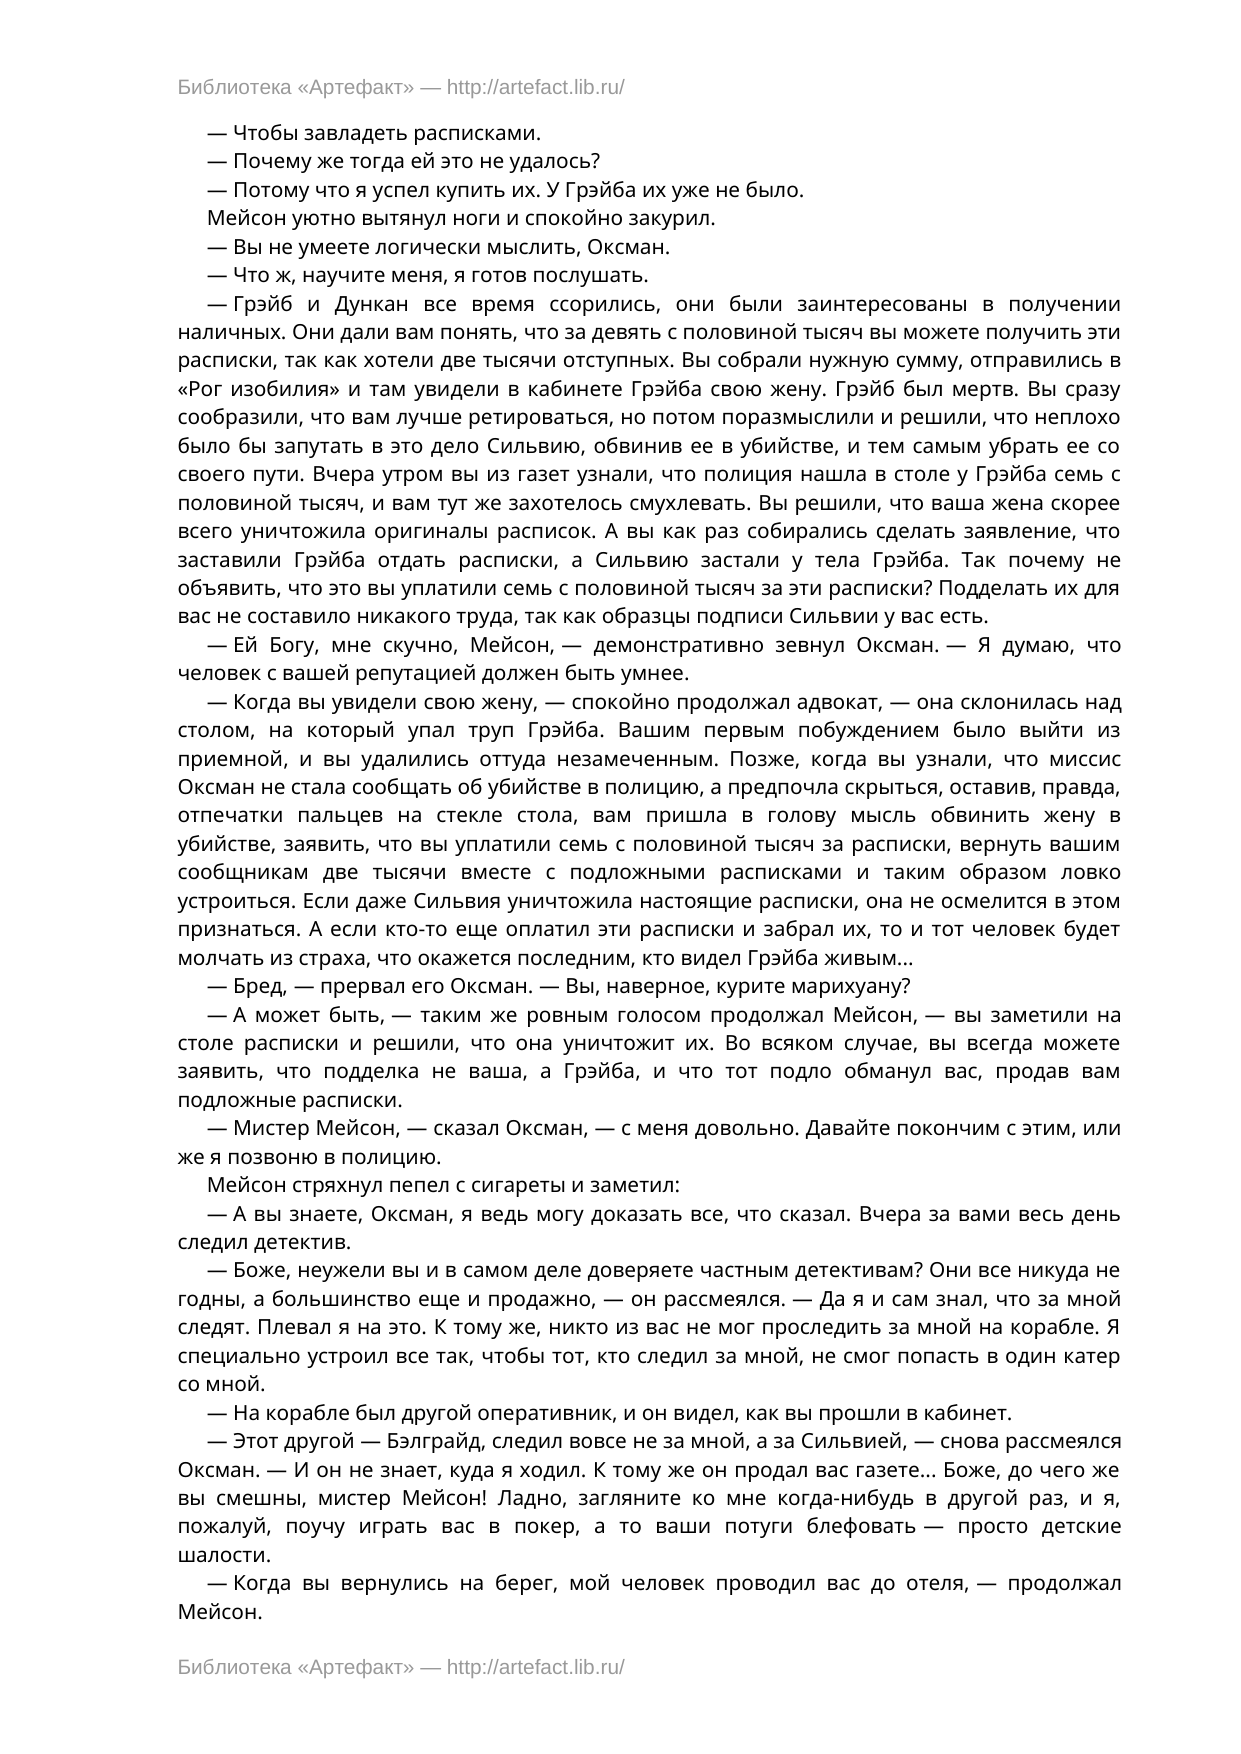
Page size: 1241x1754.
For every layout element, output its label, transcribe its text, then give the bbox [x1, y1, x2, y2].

text — Чтобы завладеть расписками. [177, 118, 1122, 147]
text — Когда вы вернулись на берег, мой человек проводил вас до отеля, — продолжал Мейсон. [177, 1568, 1122, 1625]
text — Этот другой — Бэлграйд, следил вовсе не за мной, а за Сильвией, — снова рассмеялся Оксман. — И он не знает, куда я ходил. К тому же он продал вас газете... Боже, до чего же вы смешны, мистер Мейсон! Ладно, загляните ко мне когда-нибудь в другой раз, и я, пожалуй, поучу играть вас в покер, а то ваши потуги блефовать — просто детские шалости. [177, 1426, 1122, 1568]
text — Боже, неужели вы и в самом деле доверяете частным детективам? Они все никуда не годны, а большинство еще и продажно, — он рассмеялся. — Да я и сам знал, что за мной следят. Плевал я на это. К тому же, никто из вас не мог проследить за мной на корабле. Я специально устроил все так, чтобы тот, кто следил за мной, не смог попасть в один катер со мной. [177, 1256, 1122, 1398]
text — А может быть, — таким же ровным голосом продолжал Мейсон, — вы заметили на столе расписки и решили, что она уничтожит их. Во всяком случае, вы всегда можете заявить, что подделка не ваша, а Грэйба, и что тот подло обманул вас, продав вам подложные расписки. [177, 1000, 1122, 1113]
text — Почему же тогда ей это не удалось? [177, 147, 1122, 175]
text — Мистер Мейсон, — сказал Оксман, — с меня довольно. Давайте покончим с этим, или же я позвоню в полицию. [177, 1113, 1122, 1170]
text — Что ж, научите меня, я готов послушать. [177, 260, 1122, 289]
text — Потому что я успел купить их. У Грэйба их уже не было. [177, 175, 1122, 203]
text Мейсон стряхнул пепел с сигареты и заметил: [177, 1170, 1122, 1199]
text — На корабле был другой оперативник, и он видел, как вы прошли в кабинет. [177, 1398, 1122, 1426]
text — Вы не умеете логически мыслить, Оксман. [177, 232, 1122, 260]
text — Грэйб и Дункан все время ссорились, они были заинтересованы в получении наличных. Они дали вам понять, что за девять с половиной тысяч вы можете получить эти расписки, так как хотели две тысячи отступных. Вы собрали нужную сумму, отправились в «Рог изобилия» и там увидели в кабинете Грэйба свою жену. Грэйб был мертв. Вы сразу сообразили, что вам лучше ретироваться, но потом поразмыслили и решили, что неплохо было бы запутать в это дело Сильвию, обвинив ее в убийстве, и тем самым убрать ее со своего пути. Вчера утром вы из газет узнали, что полиция нашла в столе у Грэйба семь с половиной тысяч, и вам тут же захотелось смухлевать. Вы решили, что ваша жена скорее всего уничтожила оригиналы расписок. А вы как раз собирались сделать заявление, что заставили Грэйба отдать расписки, а Сильвию застали у тела Грэйба. Так почему не объявить, что это вы уплатили семь с половиной тысяч за эти расписки? Подделать их для вас не составило никакого труда, так как образцы подписи Сильвии у вас есть. [177, 289, 1122, 630]
text — Когда вы увидели свою жену, — спокойно продолжал адвокат, — она склонилась над столом, на который упал труп Грэйба. Вашим первым побуждением было выйти из приемной, и вы удалились оттуда незамеченным. Позже, когда вы узнали, что миссис Оксман не стала сообщать об убийстве в полицию, а предпочла скрыться, оставив, правда, отпечатки пальцев на стекле стола, вам пришла в голову мысль обвинить жену в убийстве, заявить, что вы уплатили семь с половиной тысяч за расписки, вернуть вашим сообщникам две тысячи вместе с подложными расписками и таким образом ловко устроиться. Если даже Сильвия уничтожила настоящие расписки, она не осмелится в этом признаться. А если кто-то еще оплатил эти расписки и забрал их, то и тот человек будет молчать из страха, что окажется последним, кто видел Грэйба живым... [177, 687, 1122, 971]
text Мейсон уютно вытянул ноги и спокойно закурил. [177, 203, 1122, 232]
text — Бред, — прервал его Оксман. — Вы, наверное, курите марихуану? [177, 971, 1122, 1000]
text — Ей Богу, мне скучно, Мейсон, — демонстративно зевнул Оксман. — Я думаю, что человек с вашей репутацией должен быть умнее. [177, 630, 1122, 687]
text — А вы знаете, Оксман, я ведь могу доказать все, что сказал. Вчера за вами весь день следил детектив. [177, 1199, 1122, 1256]
